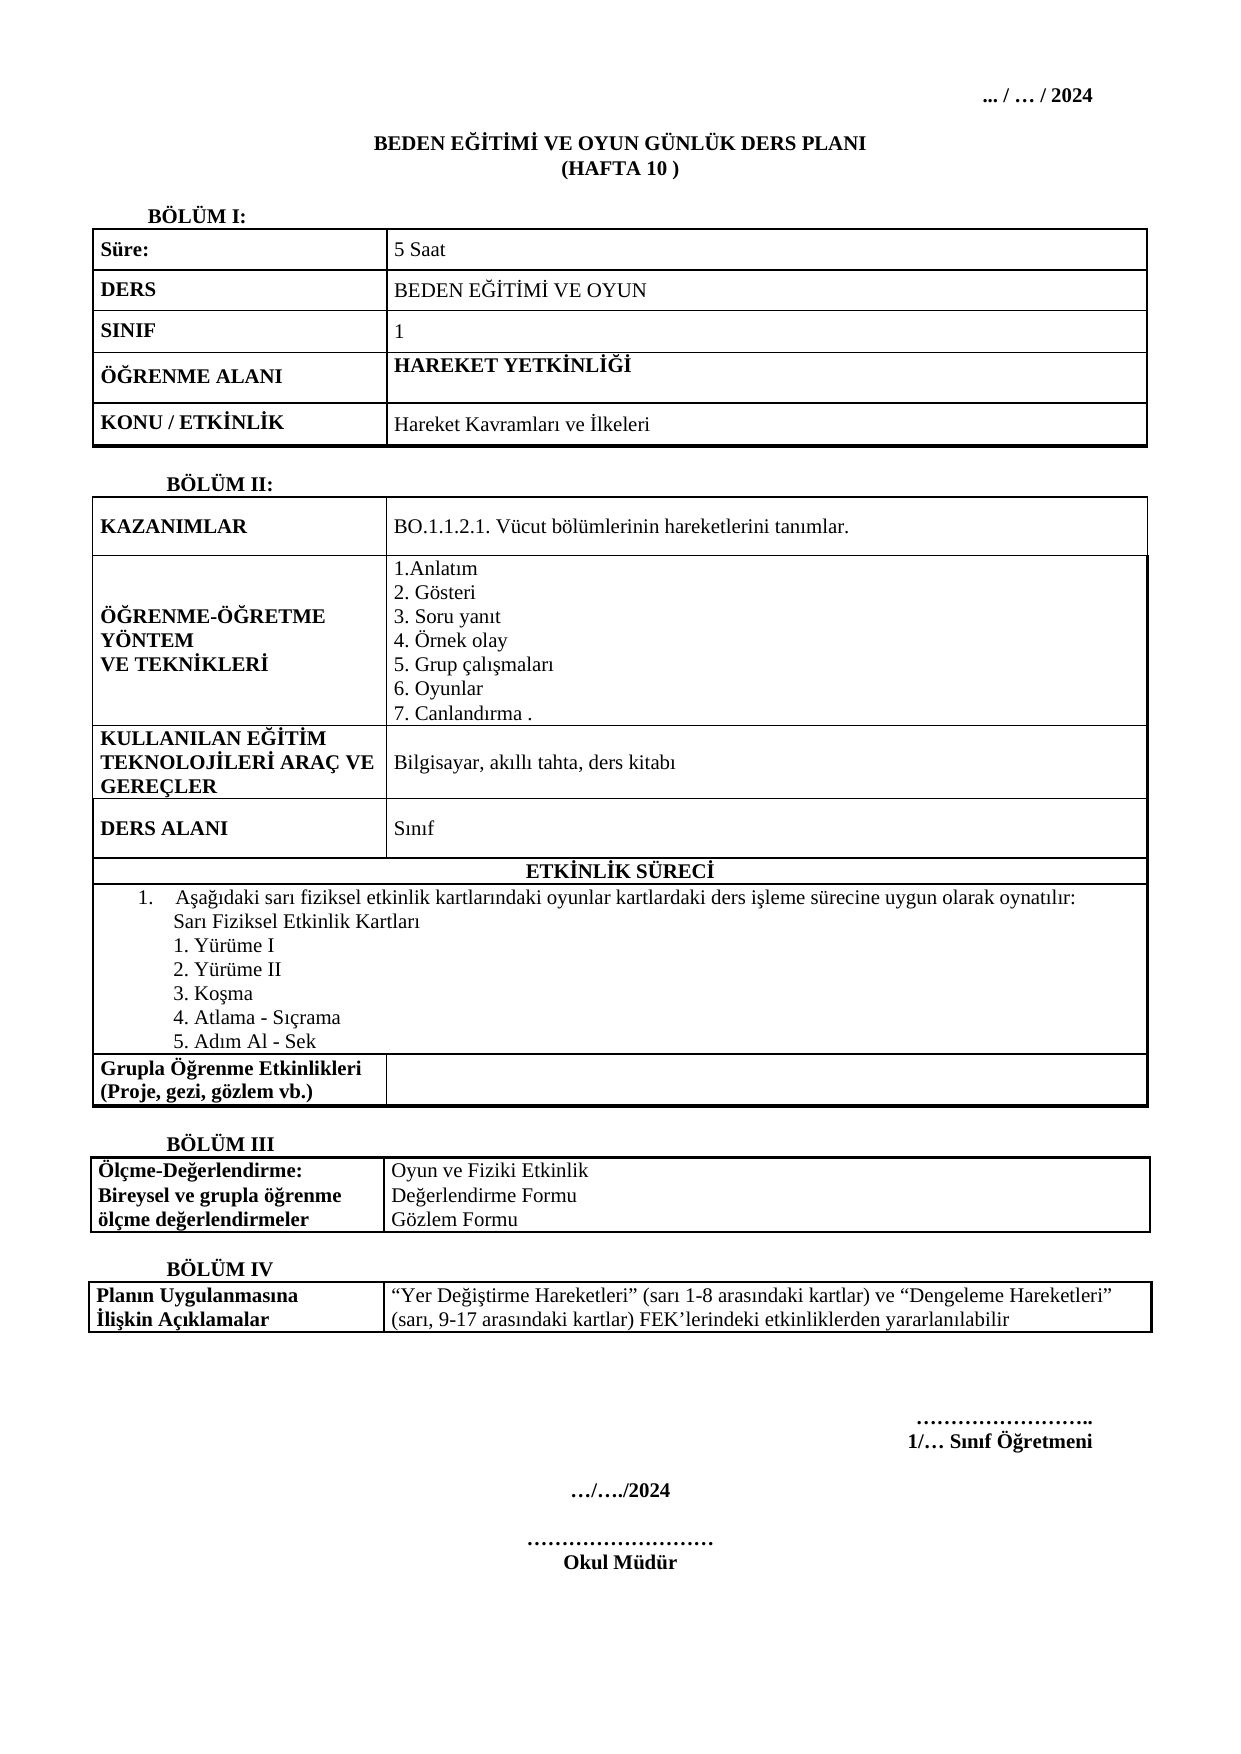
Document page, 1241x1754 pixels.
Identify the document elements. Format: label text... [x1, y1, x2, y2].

table_cell Hareket Kavramları ve İlkeleri [388, 404, 1146, 444]
table_cell Sınıf [387, 799, 1146, 857]
table_cell 1.Anlatım 2. Gösteri 3. Soru yanıt 4. Örnek olay 5. Grup çalışmaları 6. Oyunlar 7. Canlandırma . [387, 556, 1146, 724]
table_header BO.1.1.2.1. Vücut bölümlerinin hareketlerini tanımlar. [387, 498, 1147, 555]
table_cell KULLANILAN EĞİTİM TEKNOLOJİLERİ ARAÇ VE GEREÇLER [93, 726, 386, 798]
table_cell [387, 1055, 1146, 1103]
table_cell KONU / ETKİNLİK [94, 404, 386, 444]
table_header Süre: [94, 230, 386, 269]
text BÖLÜM II: [148, 472, 1093, 496]
subtitle BÖLÜM IV [148, 1257, 1093, 1281]
text BEDEN EĞİTİMİ VE OYUN GÜNLÜK DERS PLANI [148, 131, 1093, 155]
table_header “Yer Değiştirme Hareketleri” (sarı 1-8 arasındaki kartlar) ve “Dengeleme Hareketleri” (sarı, 9-17 arasındaki kartlar) FEK’lerindeki etkinliklerden yararlanılabilir [385, 1283, 1150, 1331]
table_cell DERS [94, 271, 386, 310]
table_header Oyun ve Fiziki Etkinlik Değerlendirme Formu Gözlem Formu [385, 1159, 1149, 1231]
table_cell DERS ALANI [94, 799, 386, 857]
text …………………….. [148, 1405, 1093, 1429]
table_cell SINIF [94, 311, 386, 352]
table_cell Aşağıdaki sarı fiziksel etkinlik kartlarındaki oyunlar kartlardaki ders işleme sürecine uygun olarak oynatılır: Sarı Fiziksel Etkinlik Kartları 1. Yürüme I 2. Yürüme II 3. Koşma 4. Atlama - Sıçrama 5. Adım Al - Sek [94, 885, 1146, 1053]
text BÖLÜM I: [148, 203, 1093, 228]
table_cell HAREKET YETKİNLİĞİ [388, 353, 1146, 402]
table_header 5 Saat [388, 230, 1146, 269]
table_cell ÖĞRENME-ÖĞRETME YÖNTEM VE TEKNİKLERİ [93, 556, 386, 724]
text 1/… Sınıf Öğretmeni [148, 1429, 1093, 1453]
table_cell BEDEN EĞİTİMİ VE OYUN [388, 271, 1146, 310]
text ……………………… [148, 1526, 1093, 1550]
text Okul Müdür [148, 1550, 1093, 1574]
table_header Planın Uygulanmasına İlişkin Açıklamalar [90, 1283, 383, 1331]
table_cell ÖĞRENME ALANI [94, 353, 386, 402]
table_cell 1 [388, 311, 1146, 352]
table_header Ölçme-Değerlendirme: Bireysel ve grupla öğrenme ölçme değerlendirmeler [92, 1159, 383, 1231]
table_cell Grupla Öğrenme Etkinlikleri (Proje, gezi, gözlem vb.) [94, 1055, 386, 1103]
table_cell ETKİNLİK SÜRECİ [94, 859, 1146, 883]
text (HAFTA 10 ) [148, 155, 1093, 179]
table_header KAZANIMLAR [93, 498, 386, 555]
text ... / … / 2024 [148, 83, 1093, 107]
table_cell Bilgisayar, akıllı tahta, ders kitabı [387, 726, 1146, 798]
subtitle BÖLÜM III [148, 1132, 1093, 1156]
text …/…./2024 [148, 1477, 1093, 1502]
